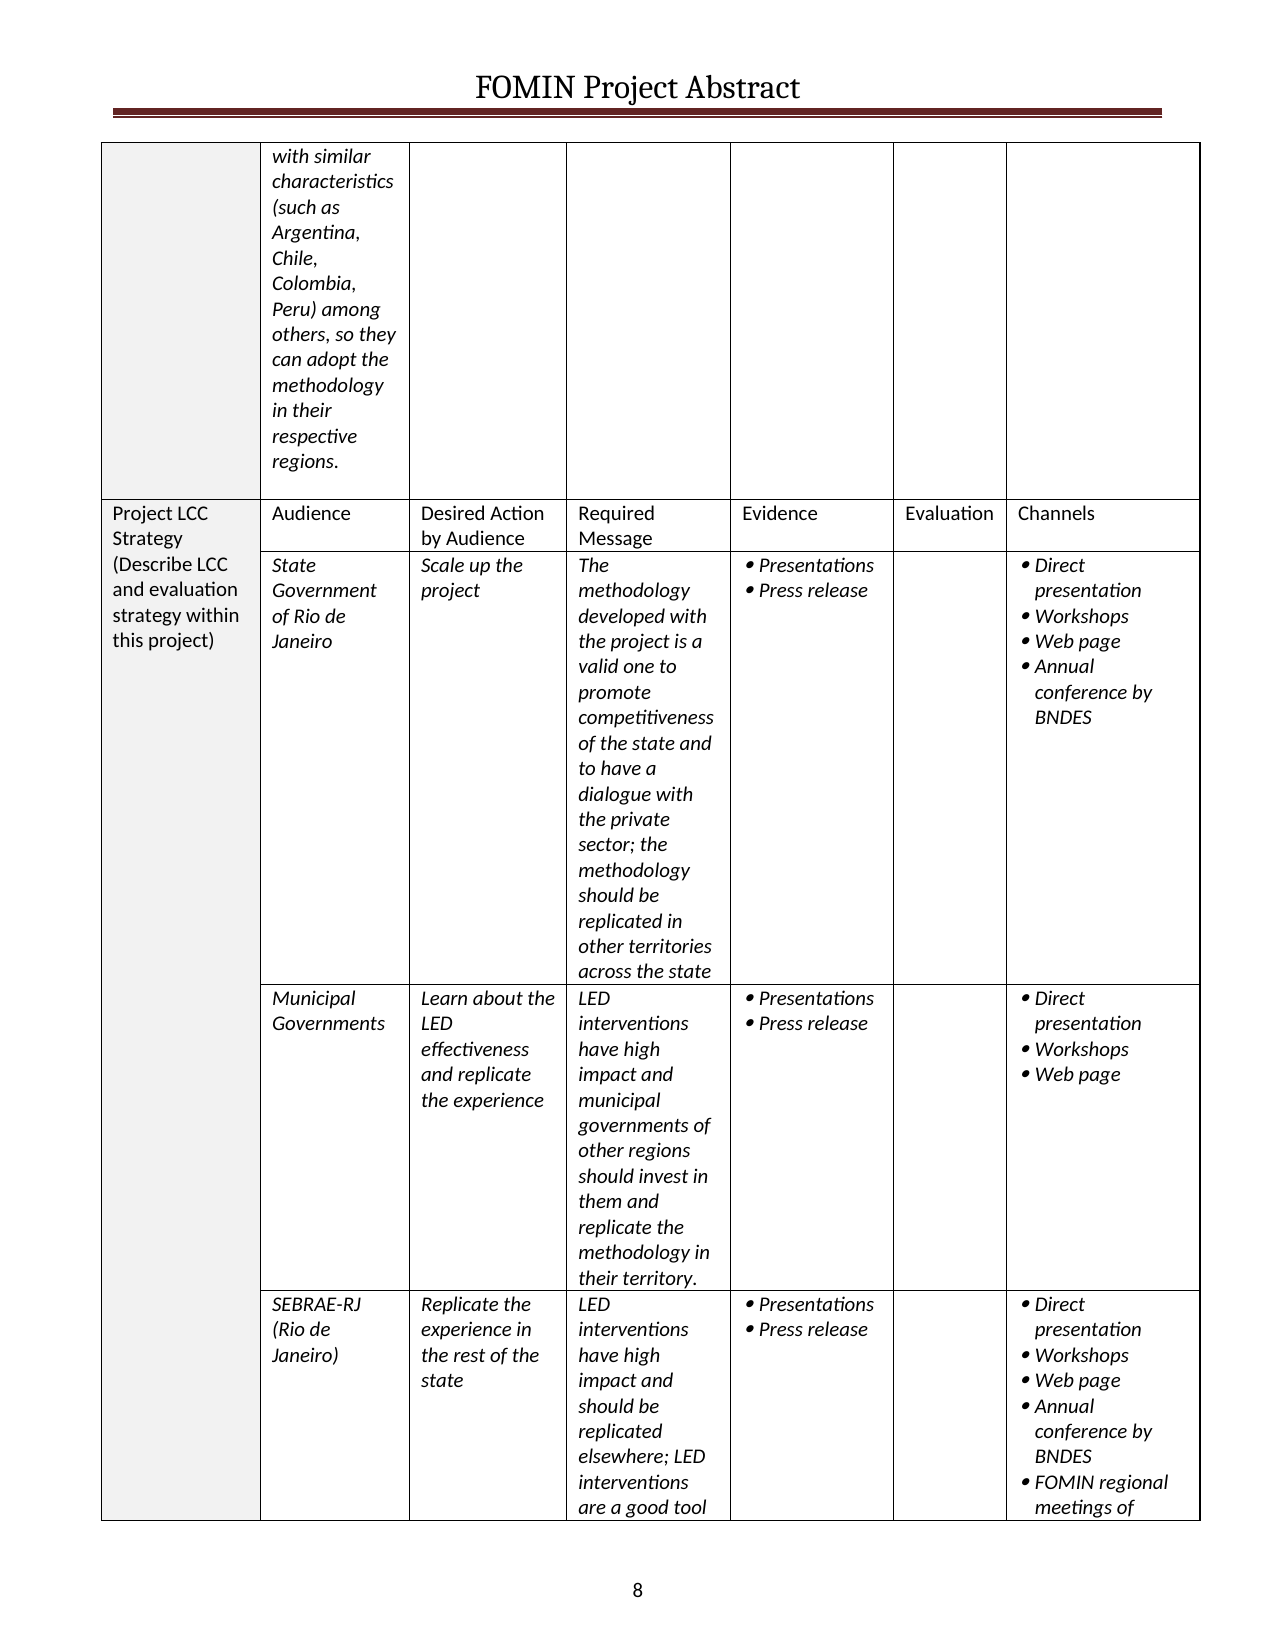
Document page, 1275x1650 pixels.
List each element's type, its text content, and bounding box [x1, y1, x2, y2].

table_cell Project LCC Strategy (Describe LCC and evaluation strategy within this project) [102, 500, 260, 1520]
table_cell Learn about the LED effectiveness and replicate the experience [410, 985, 566, 1290]
table_cell [894, 500, 1006, 551]
table_cell Scale up the project [410, 552, 566, 984]
table_cell Direct presentation Workshops Web page [1007, 985, 1199, 1290]
table_cell [1007, 500, 1199, 551]
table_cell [1007, 1291, 1199, 1520]
table_cell [731, 500, 893, 551]
table_cell State Government of Rio de Janeiro [261, 552, 409, 984]
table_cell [731, 1291, 893, 1520]
table_cell [894, 143, 1006, 499]
table_cell [894, 985, 1006, 1290]
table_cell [567, 143, 730, 499]
table_cell Presentations Press release [731, 552, 893, 984]
table_cell [261, 500, 409, 551]
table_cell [567, 1291, 730, 1520]
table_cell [731, 143, 893, 499]
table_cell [1007, 143, 1199, 499]
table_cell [261, 1291, 409, 1520]
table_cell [410, 143, 566, 499]
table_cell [261, 143, 409, 499]
table_cell [894, 552, 1006, 984]
table_cell LED interventions have high impact and municipal governments of other regions should invest in them and replicate the methodology in their territory. [567, 985, 730, 1290]
table_cell Direct presentation Workshops Web page Annual conference by BNDES [1007, 552, 1199, 984]
table_cell Presentations Press release [731, 985, 893, 1290]
table_cell [894, 1291, 1006, 1520]
table_cell Municipal Governments [261, 985, 409, 1290]
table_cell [410, 1291, 566, 1520]
table_cell The methodology developed with the project is a valid one to promote competitiveness of the state and to have a dialogue with the private sector; the methodology should be replicated in other territories across the state [567, 552, 730, 984]
